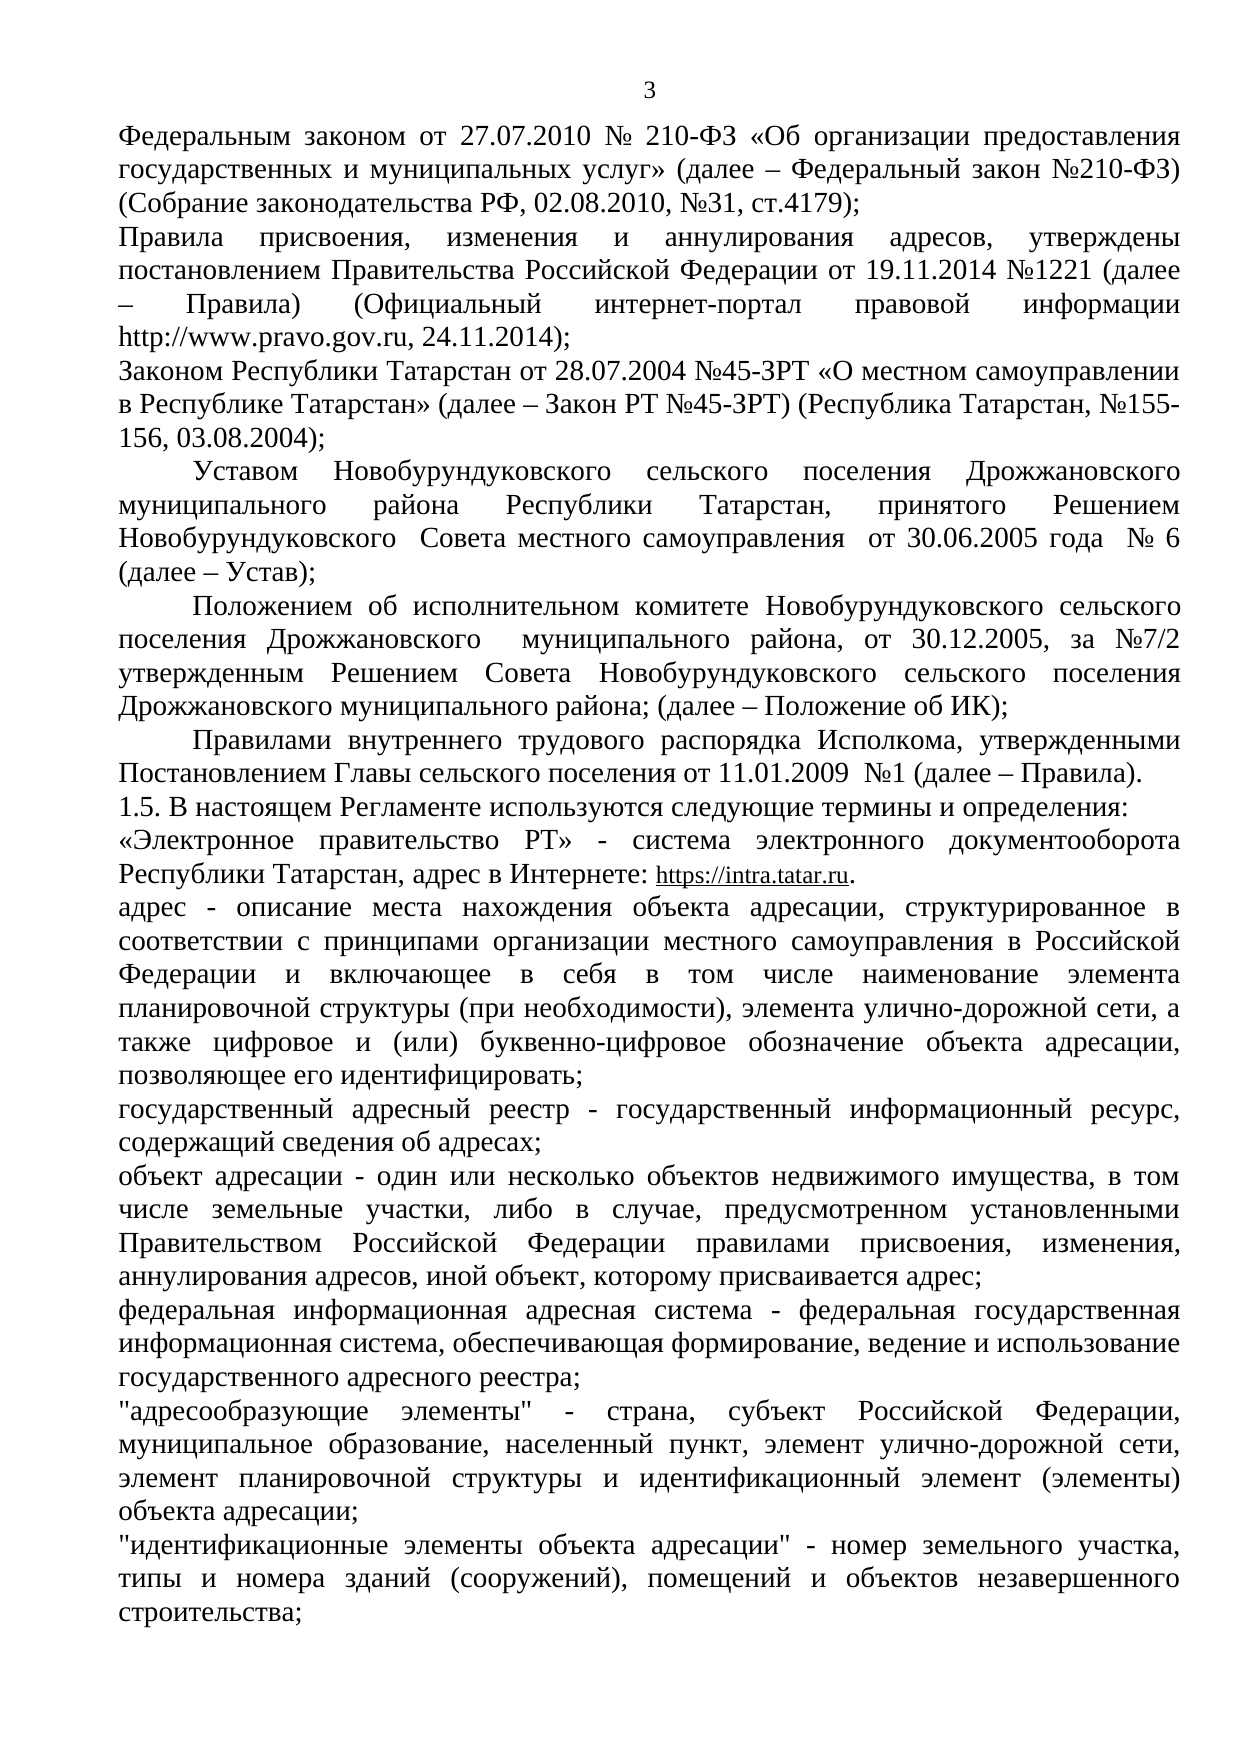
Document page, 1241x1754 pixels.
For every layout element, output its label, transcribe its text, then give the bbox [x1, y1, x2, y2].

text федеральная информационная адресная система - федеральная государственная информационная система, обеспечивающая формирование, ведение и использование государственного адресного реестра; [118, 1292, 1181, 1393]
text Законом Республики Татарстан от 28.07.2004 №45-ЗРТ «О местном самоуправлении в Республике Татарстан» (далее – Закон РТ №45-ЗРТ) (Республика Татарстан, №155-156, 03.08.2004); [118, 353, 1181, 453]
text «Электронное правительство РТ» - система электронного документооборота Республики Татарстан, адрес в Интернете: https://intra.tatar.ru. [118, 822, 1181, 889]
text государственный адресный реестр - государственный информационный ресурс, содержащий сведения об адресах; [118, 1091, 1181, 1158]
text 1.5. В настоящем Регламенте используются следующие термины и определения: [118, 789, 1181, 822]
text Уставом Новобурундуковского сельского поселения Дрожжановского муниципального района Республики Татарстан, принятого Решением Новобурундуковского Совета местного самоуправления от 30.06.2005 года № 6 (далее – Устав); [118, 453, 1181, 588]
text "идентификационные элементы объекта адресации" - номер земельного участка, типы и номера зданий (сооружений), помещений и объектов незавершенного строительства; [118, 1527, 1181, 1627]
text "адресообразующие элементы" - страна, субъект Российской Федерации, муниципальное образование, населенный пункт, элемент улично-дорожной сети, элемент планировочной структуры и идентификационный элемент (элементы) объекта адресации; [118, 1393, 1181, 1527]
text Правилами внутреннего трудового распорядка Исполкома, утвержденными Постановлением Главы сельского поселения от 11.01.2009 №1 (далее – Правила). [118, 722, 1181, 789]
text Положением об исполнительном комитете Новобурундуковского сельского поселения Дрожжановского муниципального района, от 30.12.2005, за №7/2 утвержденным Решением Совета Новобурундуковского сельского поселения Дрожжановского муниципального района; (далее – Положение об ИК); [118, 588, 1181, 722]
text Правила присвоения, изменения и аннулирования адресов, утверждены постановлением Правительства Российской Федерации от 19.11.2014 №1221 (далее – Правила) (Официальный интернет-портал правовой информации http://www.pravo.gov.ru, 24.11.2014); [118, 219, 1181, 353]
text Федеральным законом от 27.07.2010 № 210-ФЗ «Об организации предоставления государственных и муниципальных услуг» (далее – Федеральный закон №210-ФЗ) (Собрание законодательства РФ, 02.08.2010, №31, ст.4179); [118, 118, 1181, 219]
text адрес - описание места нахождения объекта адресации, структурированное в соответствии с принципами организации местного самоуправления в Российской Федерации и включающее в себя в том числе наименование элемента планировочной структуры (при необходимости), элемента улично-дорожной сети, а также цифровое и (или) буквенно-цифровое обозначение объекта адресации, позволяющее его идентифицировать; [118, 889, 1181, 1091]
text объект адресации - один или несколько объектов недвижимого имущества, в том числе земельные участки, либо в случае, предусмотренном установленными Правительством Российской Федерации правилами присвоения, изменения, аннулирования адресов, иной объект, которому присваивается адрес; [118, 1158, 1181, 1292]
